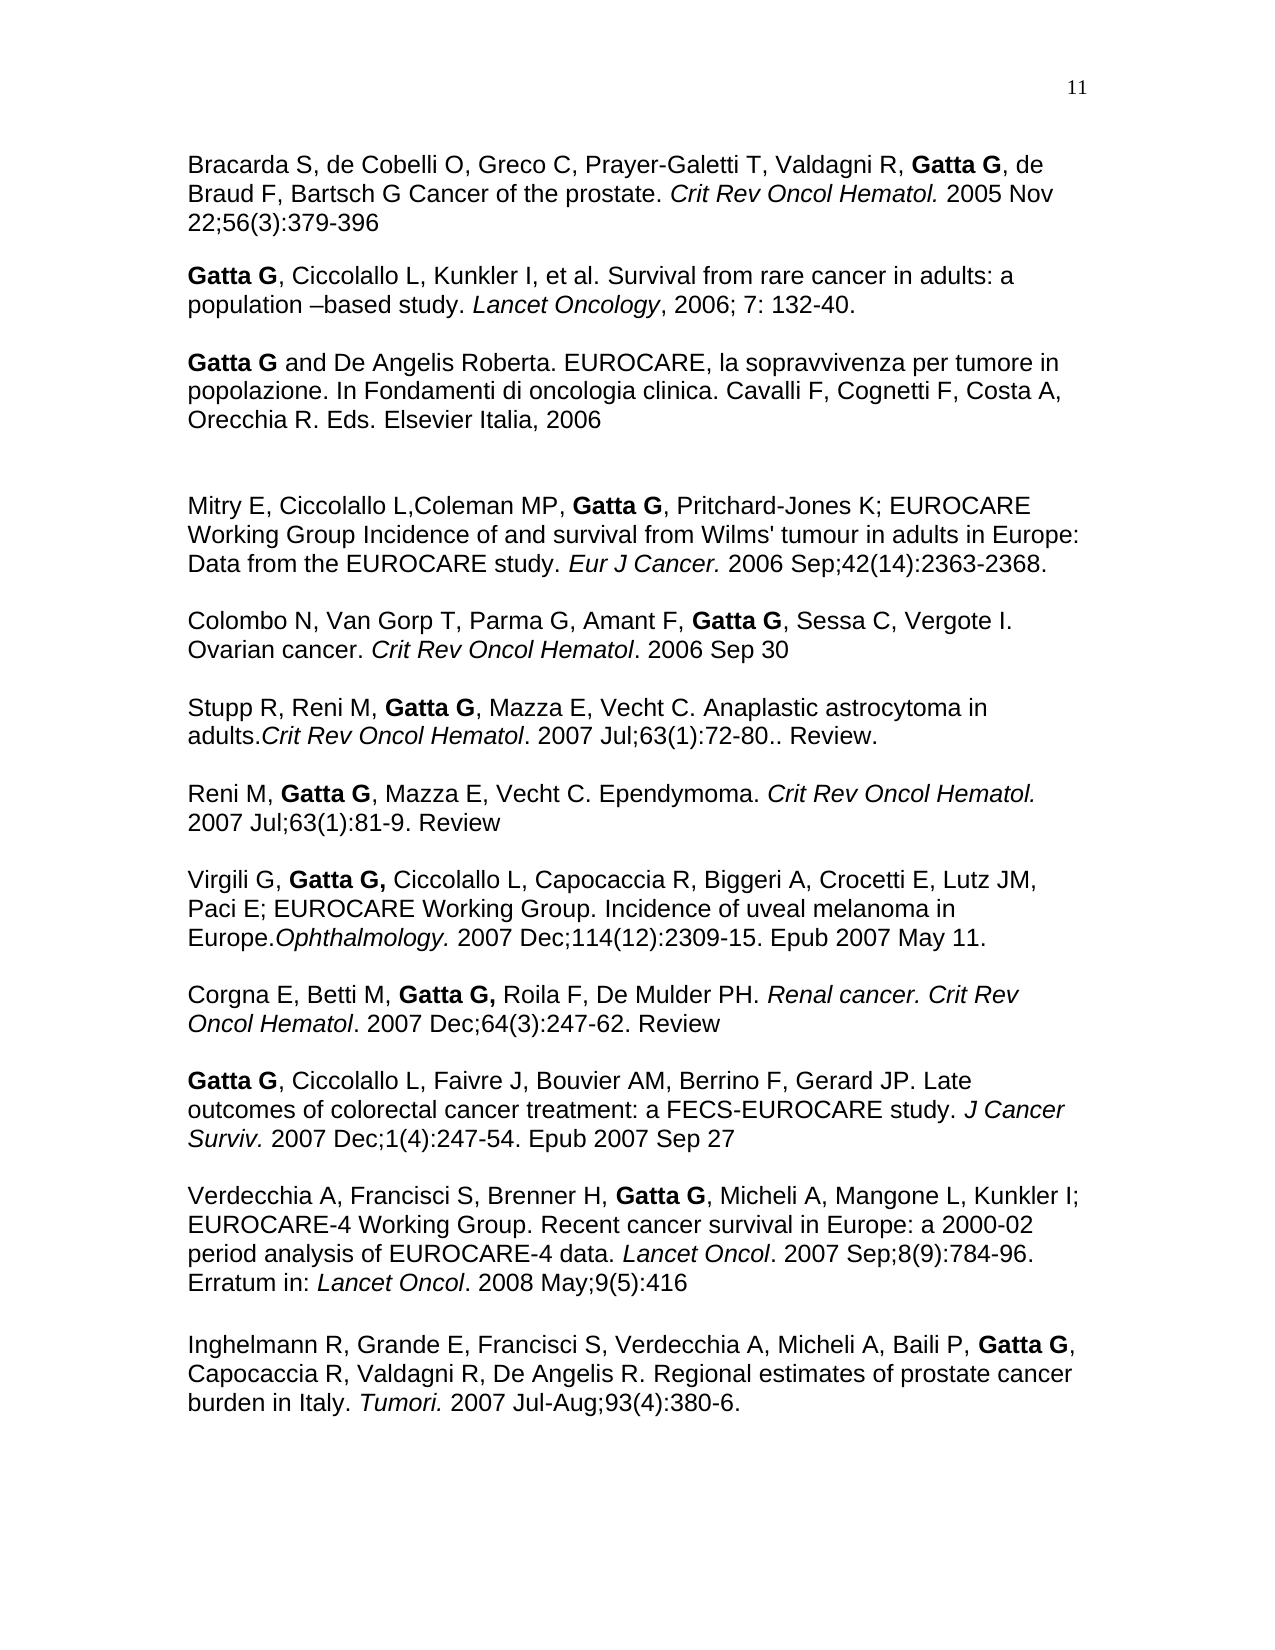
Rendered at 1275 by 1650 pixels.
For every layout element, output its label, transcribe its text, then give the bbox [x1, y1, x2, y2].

text Corgna E, Betti M, Gatta G, Roila F, De Mulder PH. Renal cancer. Crit Rev Oncol Hematol. 2007 Dec;64(3):247-62. Review [187, 980, 1087, 1037]
text Gatta G, Ciccolallo L, Kunkler I, et al. Survival from rare cancer in adults: a population –based study. Lancet Oncology, 2006; 7: 132-40. [187, 261, 1087, 319]
text Verdecchia A, Francisci S, Brenner H, Gatta G, Micheli A, Mangone L, Kunkler I; EUROCARE-4 Working Group. Recent cancer survival in Europe: a 2000-02 period analysis of EUROCARE-4 data. Lancet Oncol. 2007 Sep;8(9):784-96. Erratum in: Lancet Oncol. 2008 May;9(5):416 [187, 1181, 1087, 1296]
text Reni M, Gatta G, Mazza E, Vecht C. Ependymoma. Crit Rev Oncol Hematol. 2007 Jul;63(1):81-9. Review [187, 779, 1087, 836]
text Virgili G, Gatta G, Ciccolallo L, Capocaccia R, Biggeri A, Crocetti E, Lutz JM, Paci E; EUROCARE Working Group. Incidence of uveal melanoma in Europe.Ophthalmology. 2007 Dec;114(12):2309-15. Epub 2007 May 11. [187, 865, 1087, 951]
text Bracarda S, de Cobelli O, Greco C, Prayer-Galetti T, Valdagni R, Gatta G, de Braud F, Bartsch G Cancer of the prostate. Crit Rev Oncol Hematol. 2005 Nov 22;56(3):379-396 [187, 150, 1087, 236]
text Inghelmann R, Grande E, Francisci S, Verdecchia A, Micheli A, Baili P, Gatta G, Capocaccia R, Valdagni R, De Angelis R. Regional estimates of prostate cancer burden in Italy. Tumori. 2007 Jul-Aug;93(4):380-6. [187, 1330, 1087, 1417]
text Mitry E, Ciccolallo L,Coleman MP, Gatta G, Pritchard-Jones K; EUROCARE Working Group Incidence of and survival from Wilms' tumour in adults in Europe: Data from the EUROCARE study. Eur J Cancer. 2006 Sep;42(14):2363-2368. [187, 491, 1087, 577]
text Colombo N, Van Gorp T, Parma G, Amant F, Gatta G, Sessa C, Vergote I. Ovarian cancer. Crit Rev Oncol Hematol. 2006 Sep 30 [187, 606, 1087, 664]
text Gatta G, Ciccolallo L, Faivre J, Bouvier AM, Berrino F, Gerard JP. Late outcomes of colorectal cancer treatment: a FECS-EUROCARE study. J Cancer Surviv. 2007 Dec;1(4):247-54. Epub 2007 Sep 27 [187, 1066, 1087, 1152]
text Gatta G and De Angelis Roberta. EUROCARE, la sopravvivenza per tumore in popolazione. In Fondamenti di oncologia clinica. Cavalli F, Cognetti F, Costa A, Orecchia R. Eds. Elsevier Italia, 2006 [187, 347, 1087, 434]
text Stupp R, Reni M, Gatta G, Mazza E, Vecht C. Anaplastic astrocytoma in adults.Crit Rev Oncol Hematol. 2007 Jul;63(1):72-80.. Review. [187, 692, 1087, 750]
